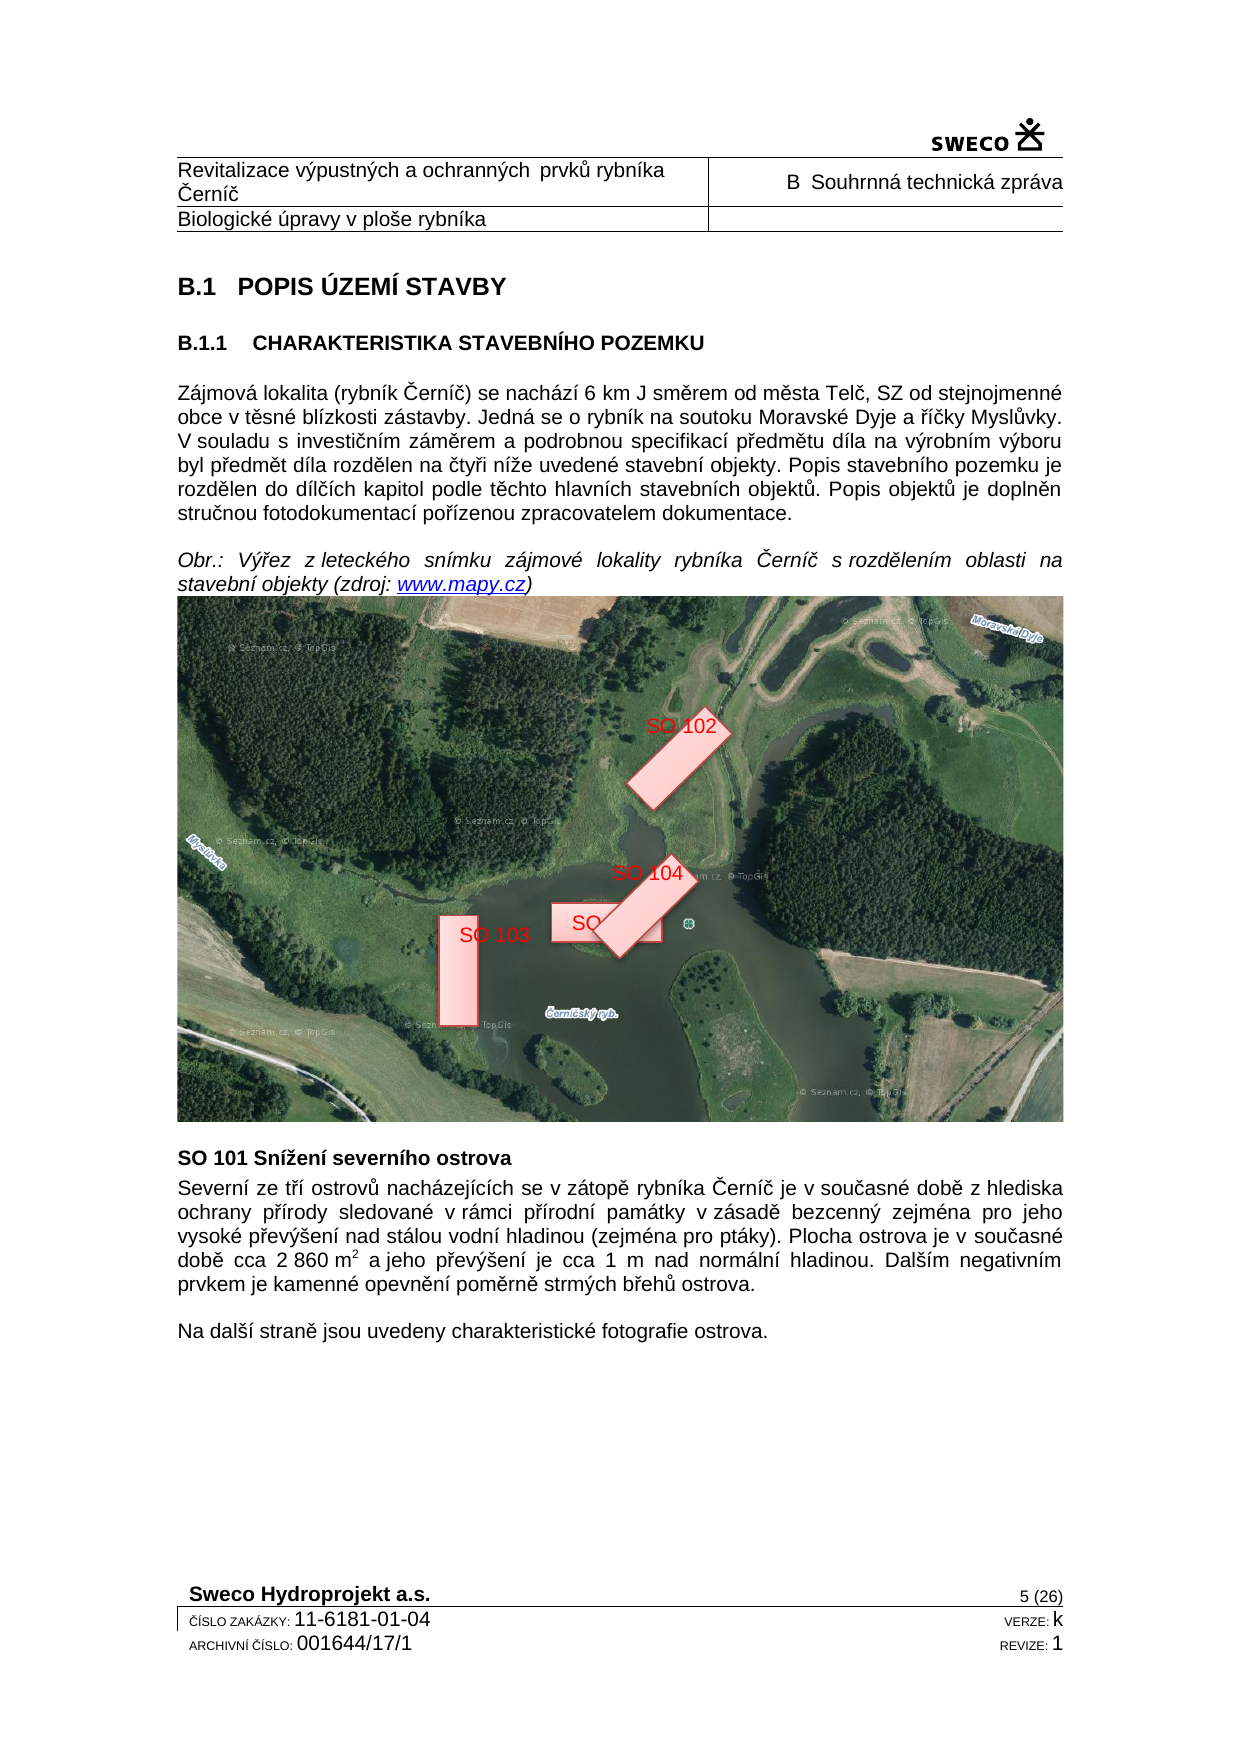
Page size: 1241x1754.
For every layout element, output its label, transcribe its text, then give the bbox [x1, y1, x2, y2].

text Na další straně jsou uvedeny charakteristické fotografie ostrova. [177, 1319, 1063, 1343]
subtitle Popis území stavby [177, 272, 1063, 300]
text SO 101 Snížení severního ostrova [177, 1145, 1063, 1169]
picture [177, 596, 1064, 1122]
text Zájmová lokalita (rybník Černíč) se nachází 6 km J směrem od města Telč, SZ od stejnojmenné obce v těsné blízkosti zástavby. Jedná se o rybník na soutoku Moravské Dyje a říčky Myslůvky. V souladu s investičním záměrem a podrobnou specifikací předmětu díla na výrobním výboru byl předmět díla rozdělen na čtyři níže uvedené stavební objekty. Popis stavebního pozemku je rozdělen do dílčích kapitol podle těchto hlavních stavebních objektů. Popis objektů je doplněn stručnou fotodokumentací pořízenou zpracovatelem dokumentace. [177, 381, 1063, 524]
subtitle Charakteristika stavebního pozemku [177, 331, 1063, 355]
text Severní ze tří ostrovů nacházejících se v zátopě rybníka Černíč je v současné době z hlediska ochrany přírody sledované v rámci přírodní památky v zásadě bezcenný zejména pro jeho vysoké převýšení nad stálou vodní hladinou (zejména pro ptáky). Plocha ostrova je v současné době cca 2 860 m2 a jeho převýšení je cca 1 m nad normální hladinou. Dalším negativním prvkem je kamenné opevnění poměrně strmých břehů ostrova. [177, 1176, 1063, 1295]
text Obr.: Výřez z leteckého snímku zájmové lokality rybníka Černíč s rozdělením oblasti na stavební objekty (zdroj: www.mapy.cz) [177, 548, 1063, 596]
